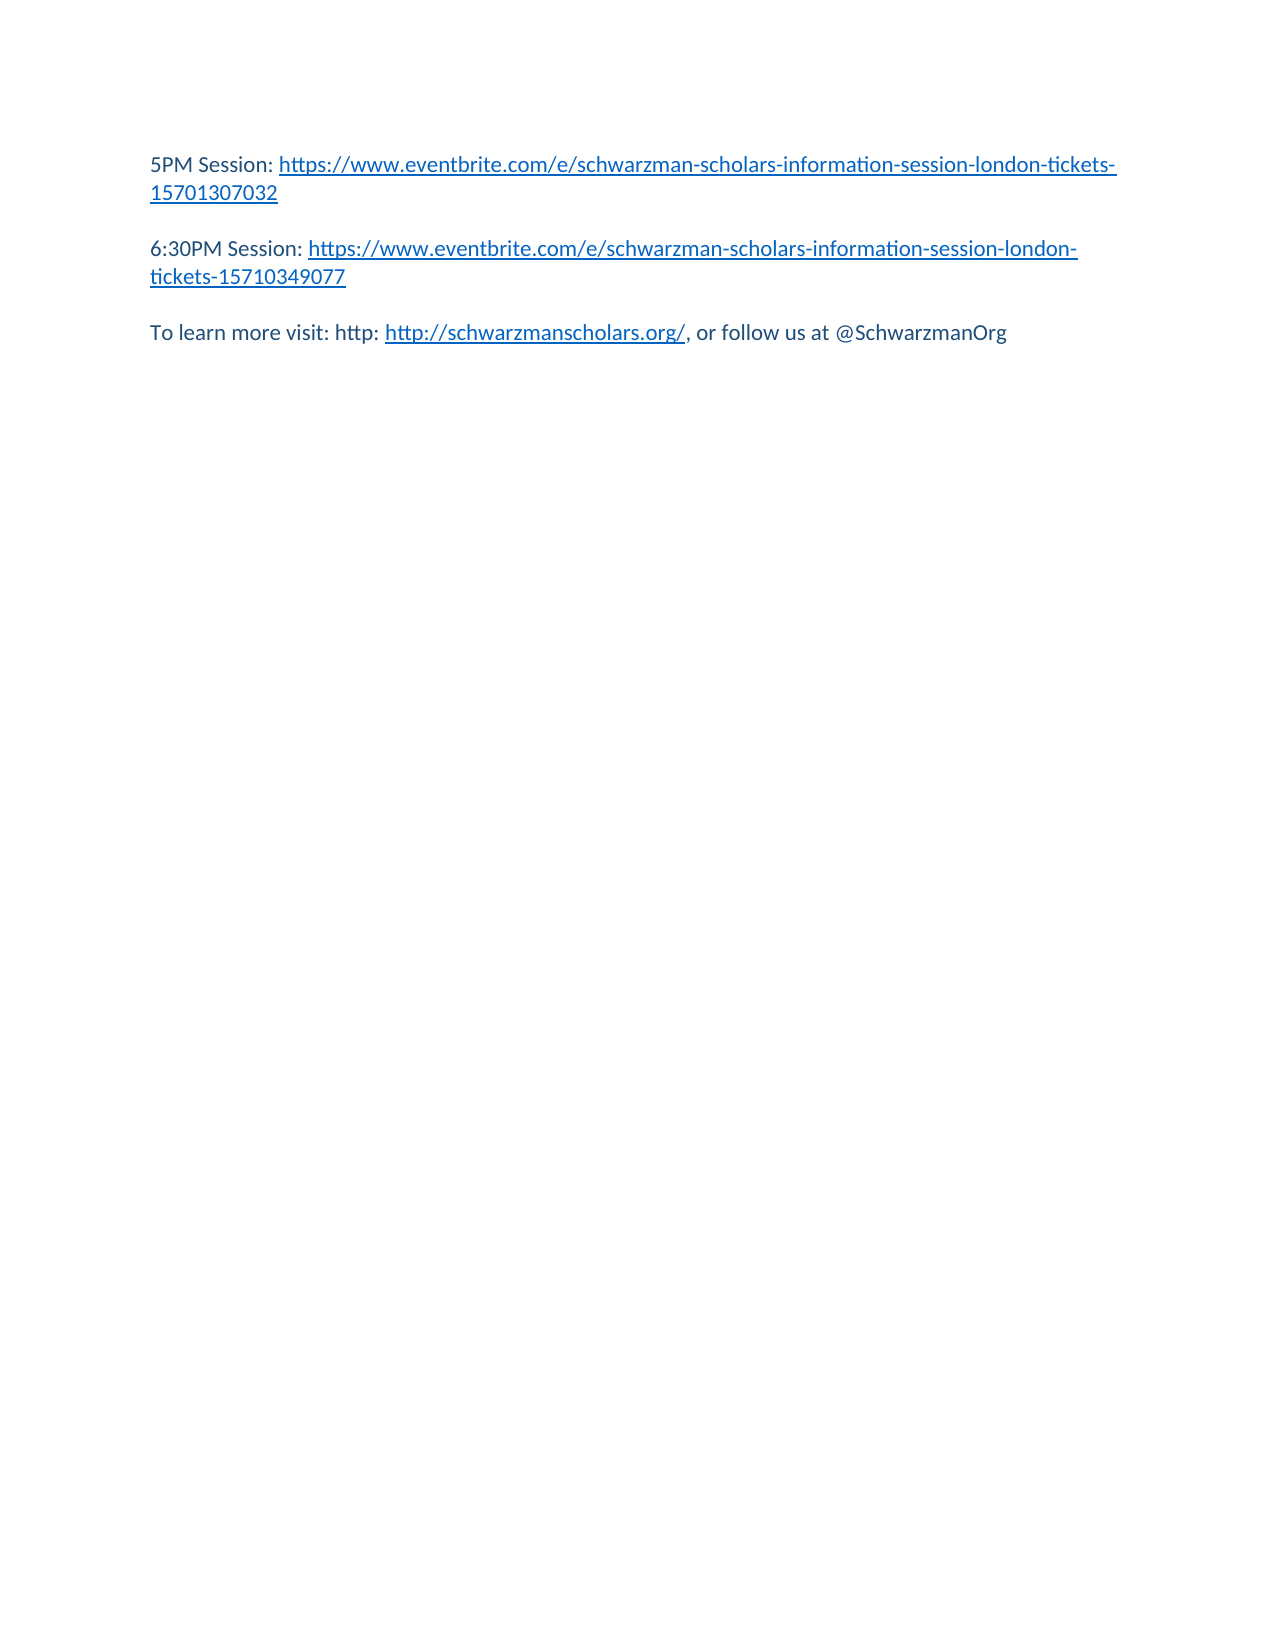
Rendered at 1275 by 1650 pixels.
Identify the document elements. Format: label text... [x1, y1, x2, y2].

text 5PM Session: https://www.eventbrite.com/e/schwarzman-scholars-information-session-london-tickets-15701307032 [150, 150, 1125, 206]
text 6:30PM Session: https://www.eventbrite.com/e/schwarzman-scholars-information-session-london-tickets-15710349077 [150, 234, 1125, 290]
text To learn more visit: http: http://schwarzmanscholars.org/, or follow us at @SchwarzmanOrg [150, 318, 1125, 346]
